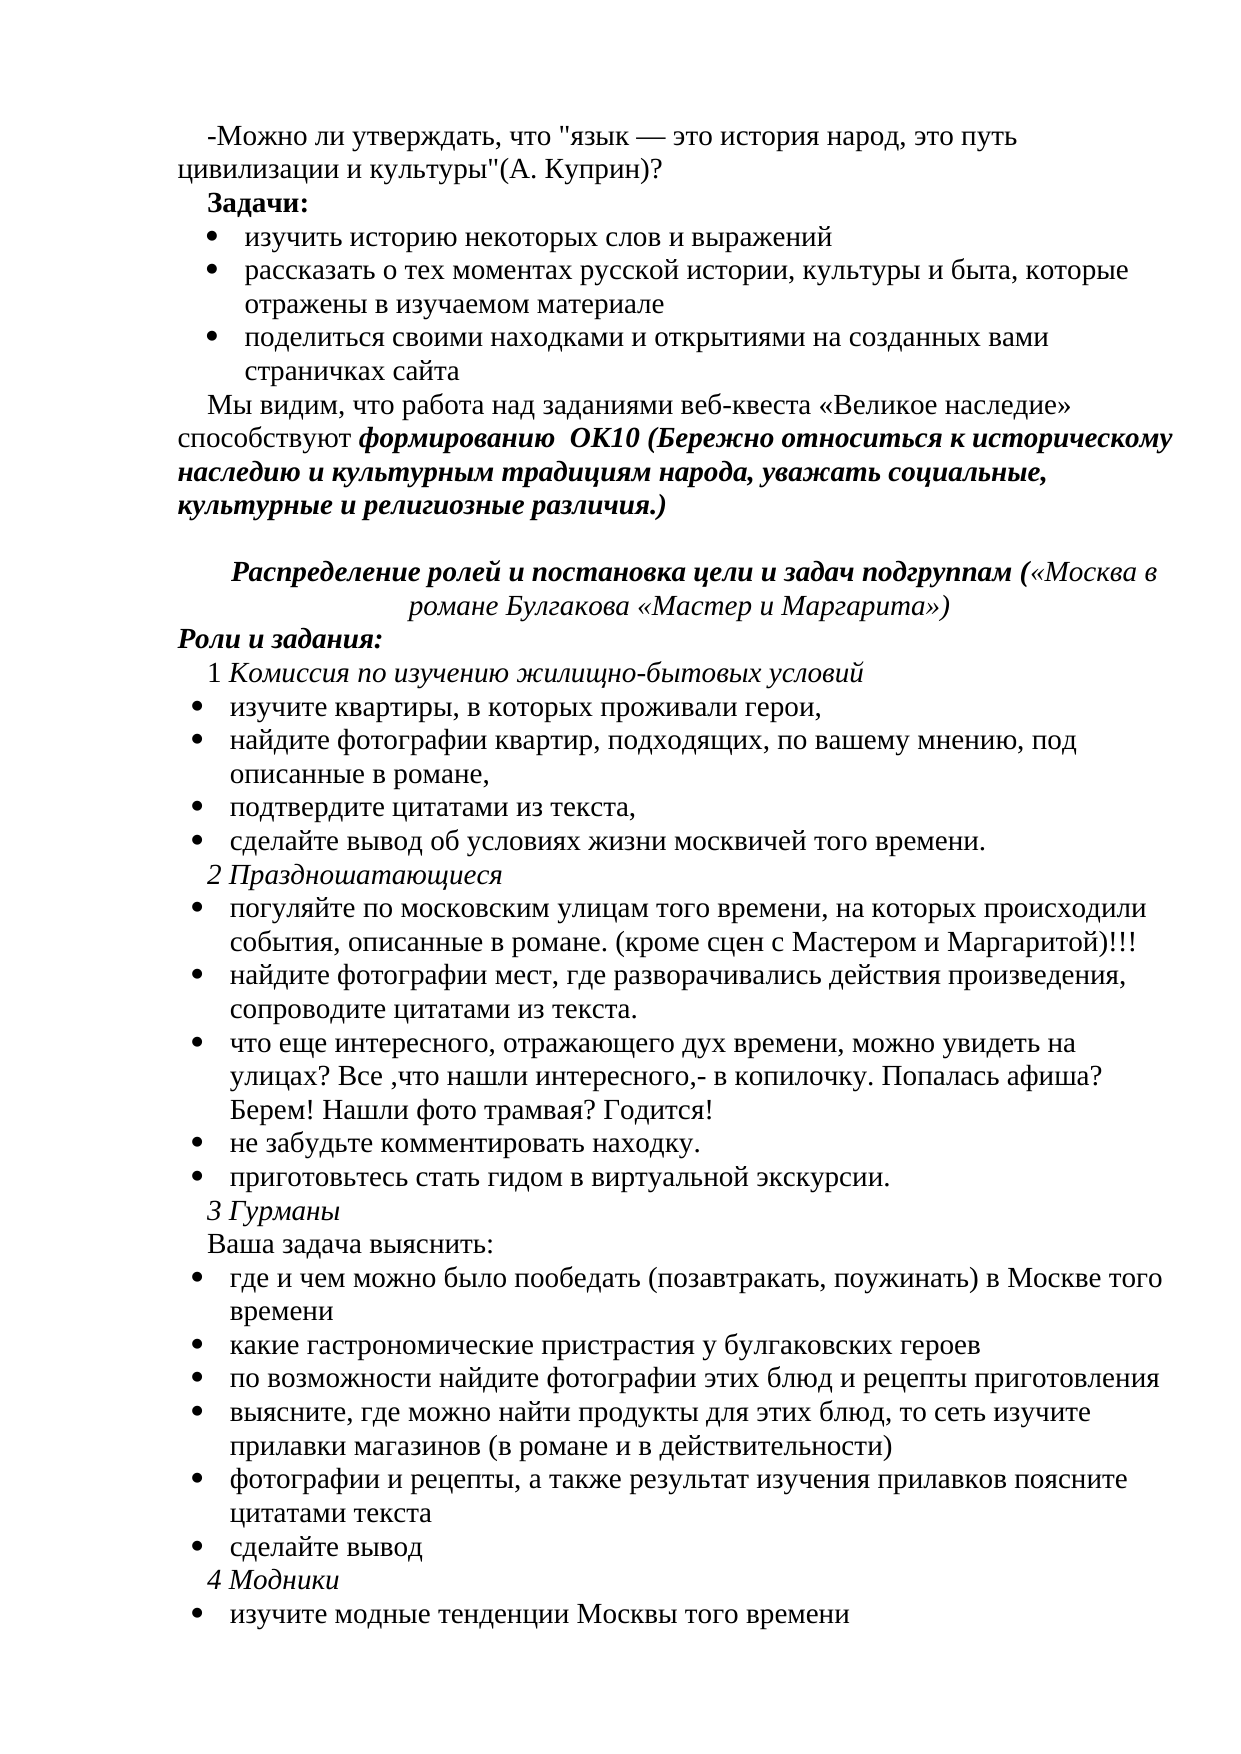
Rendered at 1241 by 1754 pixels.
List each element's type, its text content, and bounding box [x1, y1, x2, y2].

list подтвердите цитатами из текста, [192, 789, 1181, 823]
text Распределение ролей и постановка цели и задач подгруппам («Москва в романе Булгакова «Мастер и Маргарита») [177, 554, 1181, 622]
list сделайте вывод [192, 1529, 1181, 1562]
text Ваша задача выяснить: [177, 1226, 1181, 1260]
text 4 Модники [177, 1562, 1181, 1596]
list найдите фотографии мест, где разворачивались действия произведения, сопроводите цитатами из текста. [192, 957, 1181, 1025]
list фотографии и рецепты, а также результат изучения прилавков поясните цитатами текста [192, 1461, 1181, 1529]
list найдите фотографии квартир, подходящих, по вашему мнению, под описанные в романе, [192, 722, 1181, 789]
text Мы видим, что работа над заданиями веб-квеста «Великое наследие» способствуют формированию ОК10 (Бережно относиться к историческому наследию и культурным традициям народа, уважать социальные, культурные и религиозные различия.) [177, 387, 1181, 521]
list что еще интересного, отражающего дух времени, можно увидеть на улицах? Все ,что нашли интересного,- в копилочку. Попалась афиша? Берем! Нашли фото трамвая? Годится! [192, 1025, 1181, 1125]
list сделайте вывод об условиях жизни москвичей того времени. [192, 823, 1181, 857]
list приготовьтесь стать гидом в виртуальной экскурсии. [192, 1159, 1181, 1193]
list не забудьте комментировать находку. [192, 1125, 1181, 1159]
text -Можно ли утверждать, что "язык — это история народ, это путь цивилизации и культуры"(А. Куприн)? [177, 118, 1181, 185]
list изучите квартиры, в которых проживали герои, [192, 689, 1181, 722]
list где и чем можно было пообедать (позавтракать, поужинать) в Москве того времени [192, 1260, 1181, 1327]
list какие гастрономические пристрастия у булгаковских героев [192, 1327, 1181, 1361]
text 3 Гурманы [177, 1193, 1181, 1226]
text 2 Праздношатающиеся [177, 857, 1181, 890]
list изучить историю некоторых слов и выражений [207, 219, 1181, 252]
list по возможности найдите фотографии этих блюд и рецепты приготовления [192, 1361, 1181, 1394]
text Роли и задания: [177, 622, 1181, 655]
text 1 Комиссия по изучению жилищно-бытовых условий [177, 655, 1181, 689]
list погуляйте по московским улицам того времени, на которых происходили события, описанные в романе. (кроме сцен с Мастером и Маргаритой)!!! [192, 890, 1181, 957]
text Задачи: [177, 185, 1181, 219]
list поделиться своими находками и открытиями на созданных вами страничках сайта [207, 319, 1181, 387]
list рассказать о тех моментах русской истории, культуры и быта, которые отражены в изучаемом материале [207, 252, 1181, 319]
list выясните, где можно найти продукты для этих блюд, то сеть изучите прилавки магазинов (в романе и в действительности) [192, 1394, 1181, 1461]
list изучите модные тенденции Москвы того времени [192, 1596, 1181, 1629]
